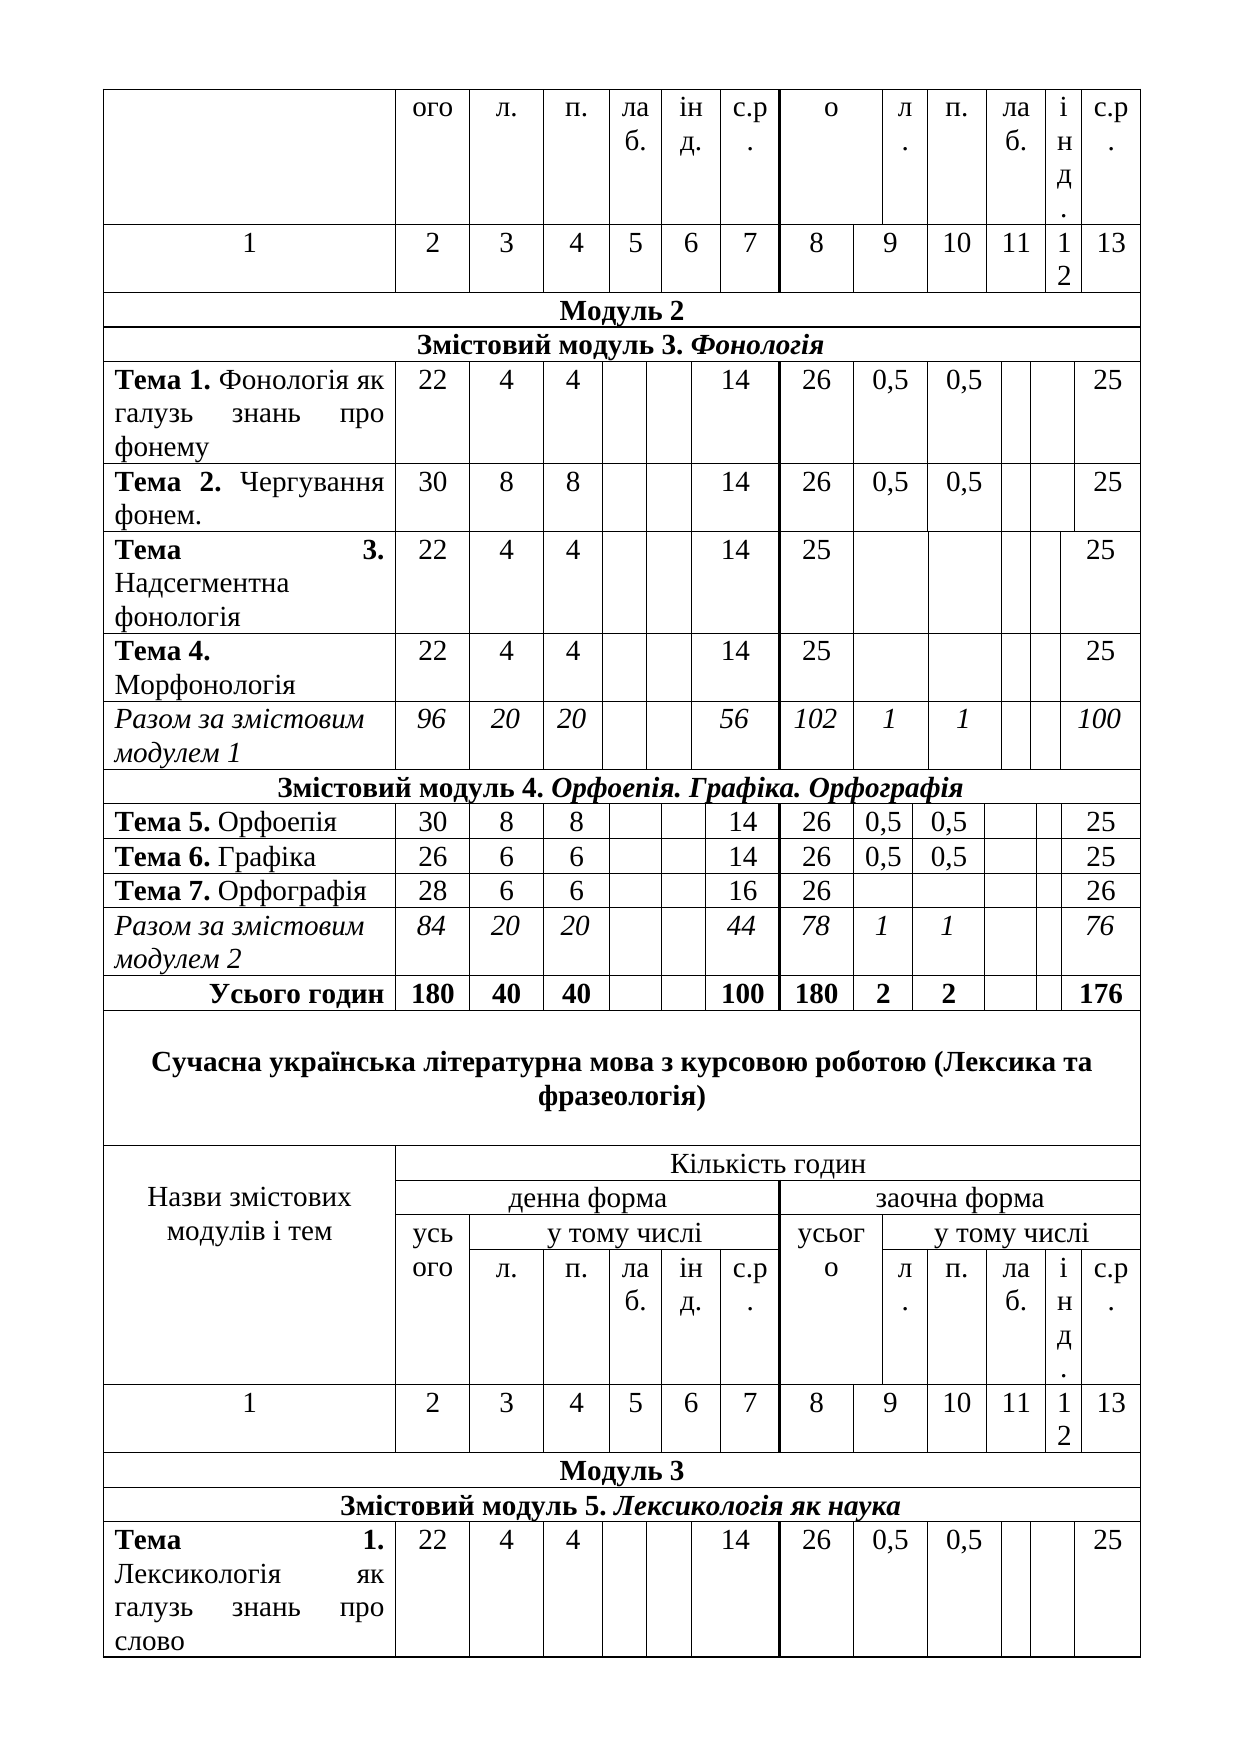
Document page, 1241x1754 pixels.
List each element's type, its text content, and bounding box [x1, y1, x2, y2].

table_cell [1002, 362, 1030, 463]
table_cell 6 [470, 874, 543, 907]
table_cell Тема 3. Надсегментна фонологія [104, 532, 395, 632]
table_cell 20 [470, 702, 543, 769]
table_cell Модуль 2 [104, 293, 1140, 326]
table_cell с.р. [721, 1250, 778, 1384]
table_cell 78 [781, 908, 853, 975]
table_cell 22 [396, 634, 469, 701]
table_cell [603, 464, 646, 531]
table_cell 25 [1075, 1522, 1140, 1656]
table_cell 1 [929, 702, 1001, 769]
table_cell [603, 634, 646, 701]
table_cell 1 [854, 702, 928, 769]
table_cell 0,5 [913, 804, 984, 838]
table_cell 8 [781, 225, 853, 292]
table_cell 25 [1062, 839, 1140, 872]
table_cell 4 [470, 532, 543, 632]
table_cell 25 [1061, 634, 1140, 701]
table_cell 5 [610, 225, 661, 292]
table_cell [603, 1522, 646, 1656]
table_cell 3 [470, 225, 543, 292]
table_cell Разом за змістовим модулем 2 [104, 908, 395, 975]
table_cell 4 [544, 634, 602, 701]
table_cell Тема 6. Графіка [104, 839, 395, 872]
table_cell 25 [781, 532, 853, 632]
table_cell [929, 532, 1001, 632]
table_cell Модуль 3 [104, 1453, 1140, 1487]
table_cell [1002, 532, 1030, 632]
table_cell лаб. [987, 1250, 1045, 1384]
table_cell 8 [470, 804, 543, 838]
table_cell 40 [544, 976, 609, 1010]
table_cell 1 [913, 908, 984, 975]
table_cell 26 [396, 839, 469, 872]
table_cell Тема 2. Чергування фонем. [104, 464, 395, 531]
table_cell 25 [1075, 464, 1140, 531]
table_cell 8 [781, 1385, 853, 1452]
table_cell [1037, 976, 1061, 1010]
table_cell 2 [854, 976, 912, 1010]
table_cell 4 [544, 225, 609, 292]
table_cell 26 [781, 874, 853, 907]
table_cell Назви змістових модулів і тем [104, 1146, 395, 1384]
table_cell у тому числі [470, 1215, 778, 1249]
table_cell Сучасна українська літературна мова з курсовою роботою (Лексика та фразеологія) [104, 1011, 1140, 1145]
table_cell Кількість годин [396, 1146, 1140, 1179]
table_cell 100 [1061, 702, 1140, 769]
table_cell 28 [396, 874, 469, 907]
table_cell 8 [470, 464, 543, 531]
table_cell 4 [470, 634, 543, 701]
table_cell Тема 5. Орфоепія [104, 804, 395, 838]
table_cell усього [396, 90, 469, 224]
table_cell 4 [544, 362, 602, 463]
table_cell л. [883, 1250, 927, 1384]
table_cell інд. [662, 1250, 720, 1384]
table_cell 9 [854, 225, 927, 292]
table_cell [610, 839, 661, 872]
table_cell [610, 804, 661, 838]
table_cell 22 [396, 1522, 469, 1656]
table_cell [647, 702, 691, 769]
table_cell 14 [692, 634, 778, 701]
table_cell у тому числі [883, 1215, 1140, 1249]
table_cell інд. [1046, 90, 1081, 224]
table_cell 0,5 [913, 839, 984, 872]
table_cell 0,5 [854, 464, 927, 531]
table_cell 8 [544, 464, 602, 531]
table_cell 12 [1046, 1385, 1081, 1452]
table_cell 25 [1061, 532, 1140, 632]
table_cell усього [781, 1215, 882, 1384]
table_cell Тема 7. Орфографія [104, 874, 395, 907]
table_cell 26 [1062, 874, 1140, 907]
table_cell 22 [396, 362, 469, 463]
table_cell лаб. [610, 1250, 661, 1384]
table_cell [662, 804, 705, 838]
table_cell 10 [928, 1385, 986, 1452]
table_cell 0,5 [854, 1522, 927, 1656]
table_cell 44 [706, 908, 778, 975]
table_cell с.р. [1082, 1250, 1140, 1384]
table_cell л. [470, 1250, 543, 1384]
table_cell 2 [396, 225, 469, 292]
table_cell 13 [1082, 225, 1140, 292]
table_cell 4 [544, 1522, 602, 1656]
table_cell Змістовий модуль 3. Фонологія [104, 328, 1140, 361]
table_cell 14 [692, 532, 778, 632]
table_cell 5 [610, 1385, 661, 1452]
table_cell [854, 634, 928, 701]
table_cell с.р. [1082, 90, 1140, 224]
table_cell [610, 874, 661, 907]
table_cell лаб. [987, 90, 1045, 224]
table_cell [1002, 634, 1030, 701]
table_cell [662, 908, 705, 975]
table_cell інд. [662, 90, 720, 224]
table_cell 102 [781, 702, 853, 769]
table_cell [1037, 804, 1061, 838]
table_cell 84 [396, 908, 469, 975]
table_cell 6 [470, 839, 543, 872]
table_cell 14 [706, 804, 778, 838]
table_cell 176 [1062, 976, 1140, 1010]
table_cell Тема 4. Морфонологія [104, 634, 395, 701]
table_cell Разом за змістовим модулем 1 [104, 702, 395, 769]
table_cell 7 [721, 225, 778, 292]
table_cell п. [544, 1250, 609, 1384]
table_cell 6 [544, 839, 609, 872]
table_cell 4 [470, 362, 543, 463]
table_cell [647, 532, 691, 632]
table_cell 96 [396, 702, 469, 769]
table_cell 1 [854, 908, 912, 975]
table_cell 20 [470, 908, 543, 975]
table_cell 11 [987, 1385, 1045, 1452]
table_cell [1031, 1522, 1074, 1656]
table_cell 0,5 [854, 839, 912, 872]
table_cell [1031, 702, 1060, 769]
table_cell денна форма [396, 1181, 778, 1214]
table_cell Тема 1. Лексикологія як галузь знань про слово [104, 1522, 395, 1656]
table_cell [1031, 532, 1060, 632]
table_cell [1037, 908, 1061, 975]
table_cell 6 [544, 874, 609, 907]
table_cell [854, 874, 912, 907]
table_cell п. [544, 90, 609, 224]
table_cell Змістовий модуль 4. Орфоепія. Графіка. Орфографія [104, 770, 1140, 803]
table_cell 180 [781, 976, 853, 1010]
table_cell [1031, 464, 1074, 531]
table_cell 16 [706, 874, 778, 907]
table_cell 26 [781, 464, 853, 531]
table_cell [1037, 839, 1061, 872]
table_cell [1002, 1522, 1030, 1656]
table_cell 40 [470, 976, 543, 1010]
table_cell [1002, 702, 1030, 769]
table_cell 180 [396, 976, 469, 1010]
table_cell [985, 976, 1036, 1010]
table_cell п. [928, 1250, 986, 1384]
table_cell 12 [1046, 225, 1081, 292]
table_cell 10 [928, 225, 986, 292]
table_cell 30 [396, 464, 469, 531]
table_cell л. [883, 90, 927, 224]
table_cell 14 [706, 839, 778, 872]
table_cell 11 [987, 225, 1045, 292]
table_cell 14 [692, 362, 778, 463]
table_cell [1037, 874, 1061, 907]
table_cell 26 [781, 1522, 853, 1656]
table_cell [913, 874, 984, 907]
table_cell усього [396, 1215, 469, 1384]
table_cell 1 [104, 1385, 395, 1452]
table_cell [929, 634, 1001, 701]
table_cell інд. [1046, 1250, 1081, 1384]
table_cell 26 [781, 804, 853, 838]
table_cell 20 [544, 908, 609, 975]
table_cell 6 [662, 225, 720, 292]
table_cell 25 [1075, 362, 1140, 463]
table_cell [647, 634, 691, 701]
table_cell [603, 532, 646, 632]
table_cell 22 [396, 532, 469, 632]
table_cell 30 [396, 804, 469, 838]
table_cell 25 [781, 634, 853, 701]
table_cell усього [781, 90, 882, 224]
table_cell 6 [662, 1385, 720, 1452]
table_cell 56 [692, 702, 778, 769]
table_cell 8 [544, 804, 609, 838]
table_cell 1 [104, 225, 395, 292]
table_cell с.р. [721, 90, 778, 224]
table_cell 3 [470, 1385, 543, 1452]
table_cell [610, 976, 661, 1010]
table_cell 9 [854, 1385, 927, 1452]
table_cell [647, 1522, 691, 1656]
table_cell 100 [706, 976, 778, 1010]
table_cell Усього годин [104, 976, 395, 1010]
table_cell [662, 874, 705, 907]
table_cell [985, 874, 1036, 907]
table_cell 0,5 [854, 362, 927, 463]
table_cell [985, 908, 1036, 975]
table_cell 0,5 [854, 804, 912, 838]
table_cell 4 [544, 532, 602, 632]
table_cell [647, 362, 691, 463]
table_cell 25 [1062, 804, 1140, 838]
table_cell п. [928, 90, 986, 224]
table_cell 13 [1082, 1385, 1140, 1452]
table_cell [603, 702, 646, 769]
table_cell 4 [544, 1385, 609, 1452]
table_cell 14 [692, 464, 778, 531]
table_cell 0,5 [928, 464, 1001, 531]
table_cell 0,5 [928, 1522, 1001, 1656]
table_cell л. [470, 90, 543, 224]
table_cell [1002, 464, 1030, 531]
table_cell [647, 464, 691, 531]
table_cell 0,5 [928, 362, 1001, 463]
table_cell [662, 839, 705, 872]
table_cell 7 [721, 1385, 778, 1452]
table_cell [603, 362, 646, 463]
table_cell 20 [544, 702, 602, 769]
table_cell 14 [692, 1522, 778, 1656]
table_cell Тема 1. Фонологія як галузь знань про фонему [104, 362, 395, 463]
table_cell 26 [781, 839, 853, 872]
table_cell [985, 839, 1036, 872]
table_cell 26 [781, 362, 853, 463]
table_cell 2 [396, 1385, 469, 1452]
table_cell [854, 532, 928, 632]
table_cell заочна форма [781, 1181, 1140, 1214]
table_cell [985, 804, 1036, 838]
table_cell [662, 976, 705, 1010]
table_cell [610, 908, 661, 975]
table_cell 4 [470, 1522, 543, 1656]
table_cell 76 [1062, 908, 1140, 975]
table_cell [1031, 634, 1060, 701]
table_cell лаб. [610, 90, 661, 224]
table_cell [1031, 362, 1074, 463]
table_cell Змістовий модуль 5. Лексикологія як наука [104, 1488, 1140, 1521]
table_cell 2 [913, 976, 984, 1010]
